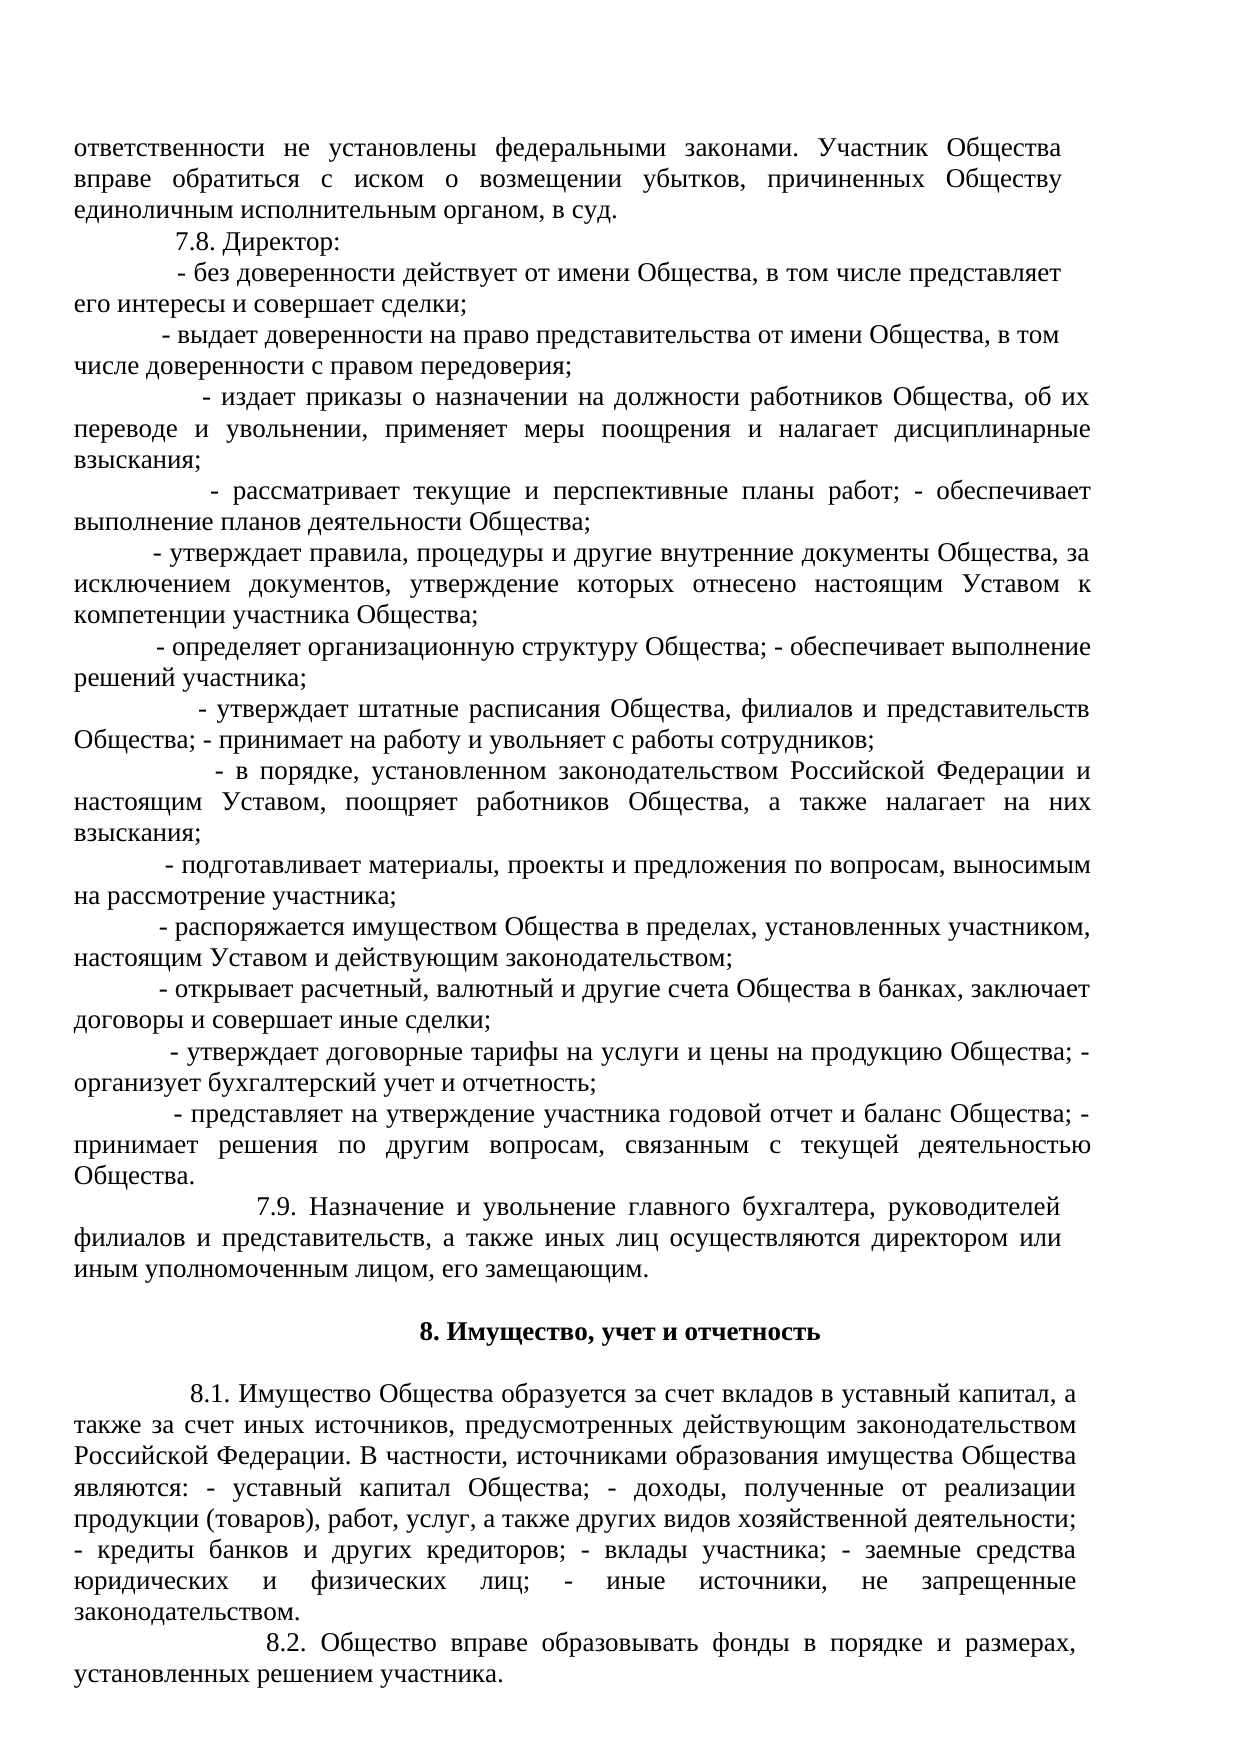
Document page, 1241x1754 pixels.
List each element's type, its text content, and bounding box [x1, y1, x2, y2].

text - выдает доверенности на право представительства от имени Общества, в том числе доверенности с правом передоверия; [74, 318, 1063, 381]
text - в порядке, установленном законодательством Российской Федерации и настоящим Уставом, поощряет работников Общества, а также налагает на них взыскания; [74, 754, 1092, 848]
text - открывает расчетный, валютный и другие счета Общества в банках, заключает договоры и совершает иные сделки; [74, 972, 1092, 1034]
text 8.2. Общество вправе образовывать фонды в порядке и размерах, установленных решением участника. [74, 1626, 1078, 1689]
text - утверждает правила, процедуры и другие внутренние документы Общества, за исключением документов, утверждение которых отнесено настоящим Уставом к компетенции участника Общества; [74, 536, 1092, 630]
text 7.9. Назначение и увольнение главного бухгалтера, руководителей филиалов и представительств, а также иных лиц осуществляются директором или иным уполномоченным лицом, его замещающим. [74, 1190, 1063, 1284]
text - издает приказы о назначении на должности работников Общества, об их переводе и увольнении, применяет меры поощрения и налагает дисциплинарные взыскания; [74, 381, 1092, 474]
text 7.8. Директор: [74, 225, 1063, 256]
text - распоряжается имуществом Общества в пределах, установленных участником, настоящим Уставом и действующим законодательством; [74, 910, 1092, 972]
text - подготавливает материалы, проекты и предложения по вопросам, выносимым на рассмотрение участника; [74, 848, 1092, 910]
text 8.1. Имущество Общества образуется за счет вкладов в уставный капитал, а также за счет иных источников, предусмотренных действующим законодательством Российской Федерации. В частности, источниками образования имущества Общества являются: - уставный капитал Общества; - доходы, полученные от реализации продукции (товаров), работ, услуг, а также других видов хозяйственной деятельности; - кредиты банков и других кредиторов; - вклады участника; - заемные средства юридических и физических лиц; - иные источники, не запрещенные законодательством. [74, 1377, 1078, 1626]
text - без доверенности действует от имени Общества, в том числе представляет его интересы и совершает сделки; [74, 256, 1063, 318]
text - утверждает штатные расписания Общества, филиалов и представительств Общества; - принимает на работу и увольняет с работы сотрудников; [74, 692, 1092, 754]
text 8. Имущество, учет и отчетность [74, 1315, 1166, 1346]
text - рассматривает текущие и перспективные планы работ; - обеспечивает выполнение планов деятельности Общества; [74, 474, 1092, 536]
text - представляет на утверждение участника годовой отчет и баланс Общества; - принимает решения по другим вопросам, связанным с текущей деятельностью Общества. [74, 1097, 1092, 1190]
text - определяет организационную структуру Общества; - обеспечивает выполнение решений участника; [74, 630, 1092, 692]
text - утверждает договорные тарифы на услуги и цены на продукцию Общества; - организует бухгалтерский учет и отчетность; [74, 1034, 1092, 1097]
